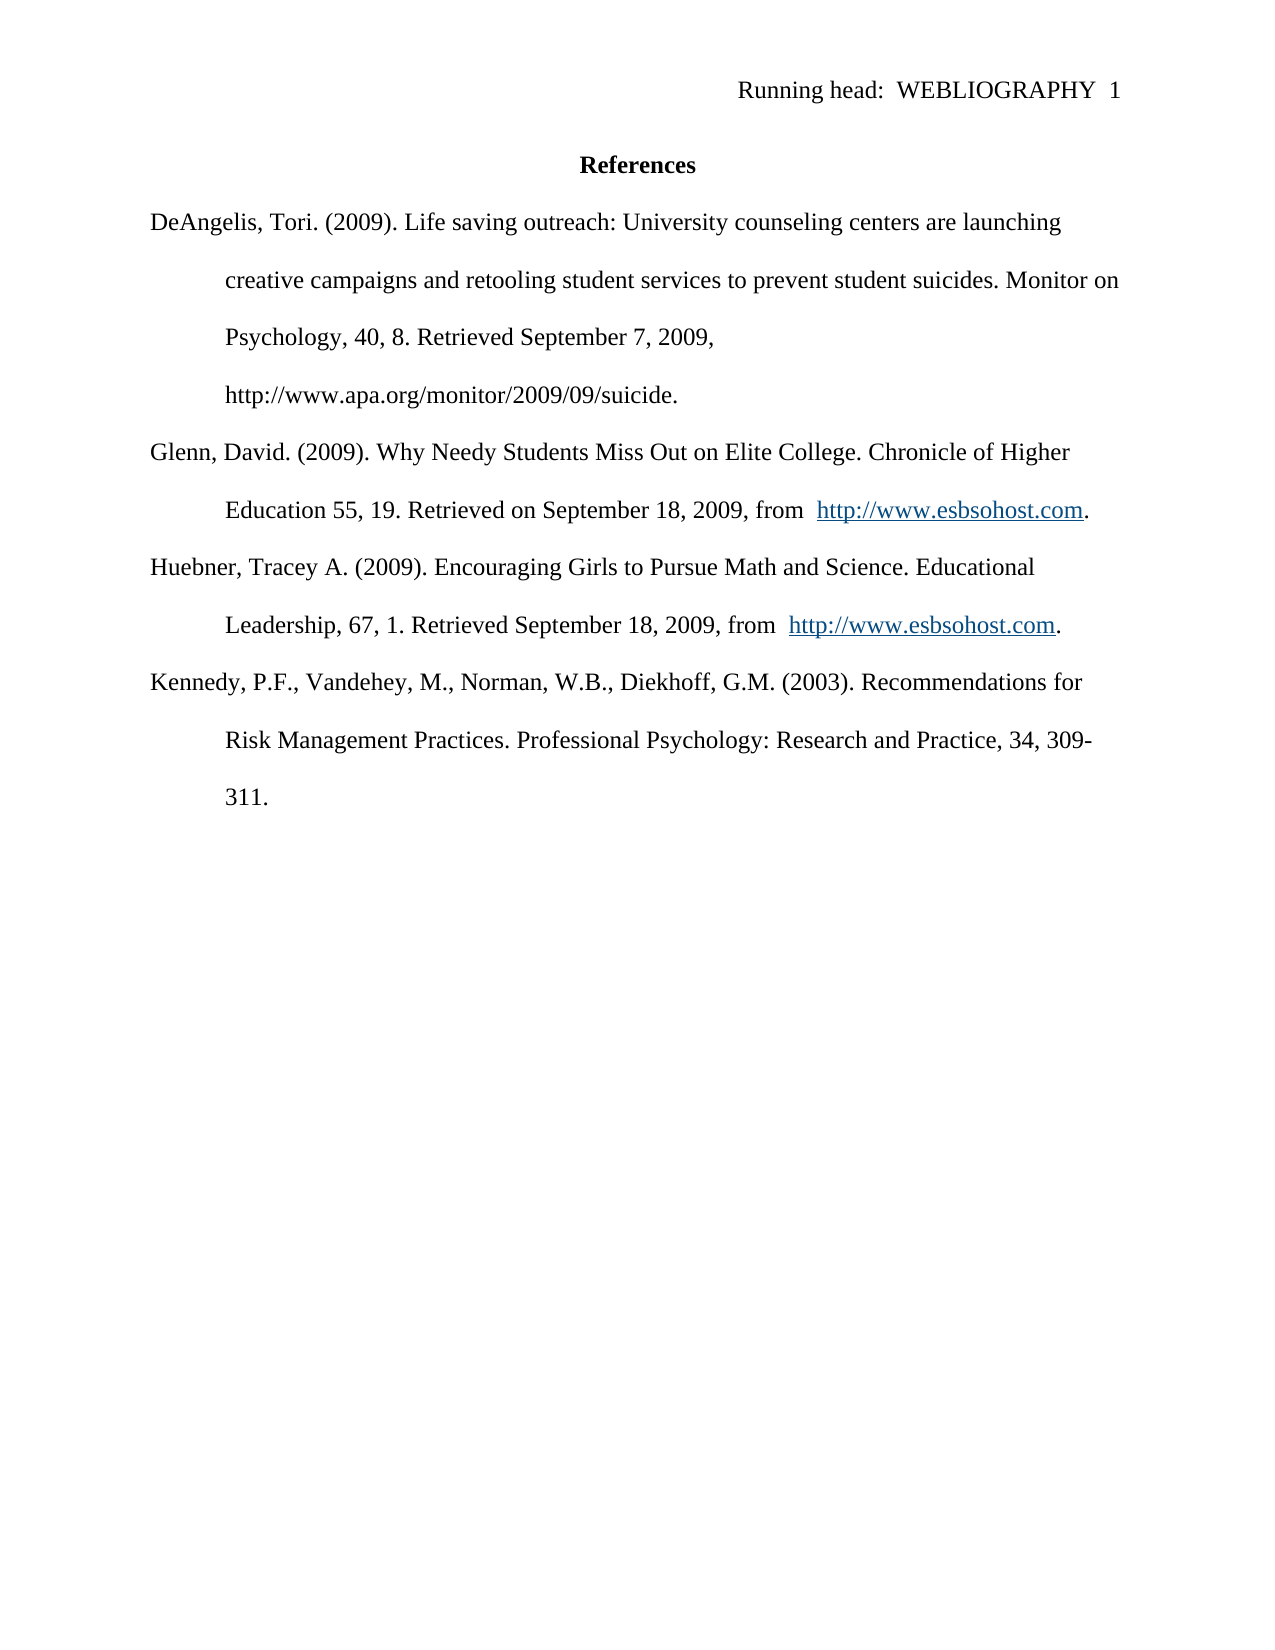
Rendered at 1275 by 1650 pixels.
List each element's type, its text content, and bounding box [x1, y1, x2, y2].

text References [150, 150, 1125, 179]
text DeAngelis, Tori. (2009). Life saving outreach: University counseling centers are launching creative campaigns and retooling student services to prevent student suicides. Monitor on Psychology, 40, 8. Retrieved September 7, 2009, http://www.apa.org/monitor/2009/09/suicide. [150, 207, 1125, 409]
text Huebner, Tracey A. (2009). Encouraging Girls to Pursue Math and Science. Educational Leadership, 67, 1. Retrieved September 18, 2009, from http://www.esbsohost.com. [150, 552, 1125, 639]
text Kennedy, P.F., Vandehey, M., Norman, W.B., Diekhoff, G.M. (2003). Recommendations for Risk Management Practices. Professional Psychology: Research and Practice, 34, 309-311. [150, 667, 1125, 811]
text Glenn, David. (2009). Why Needy Students Miss Out on Elite College. Chronicle of Higher Education 55, 19. Retrieved on September 18, 2009, from http://www.esbsohost.com. [150, 437, 1125, 524]
